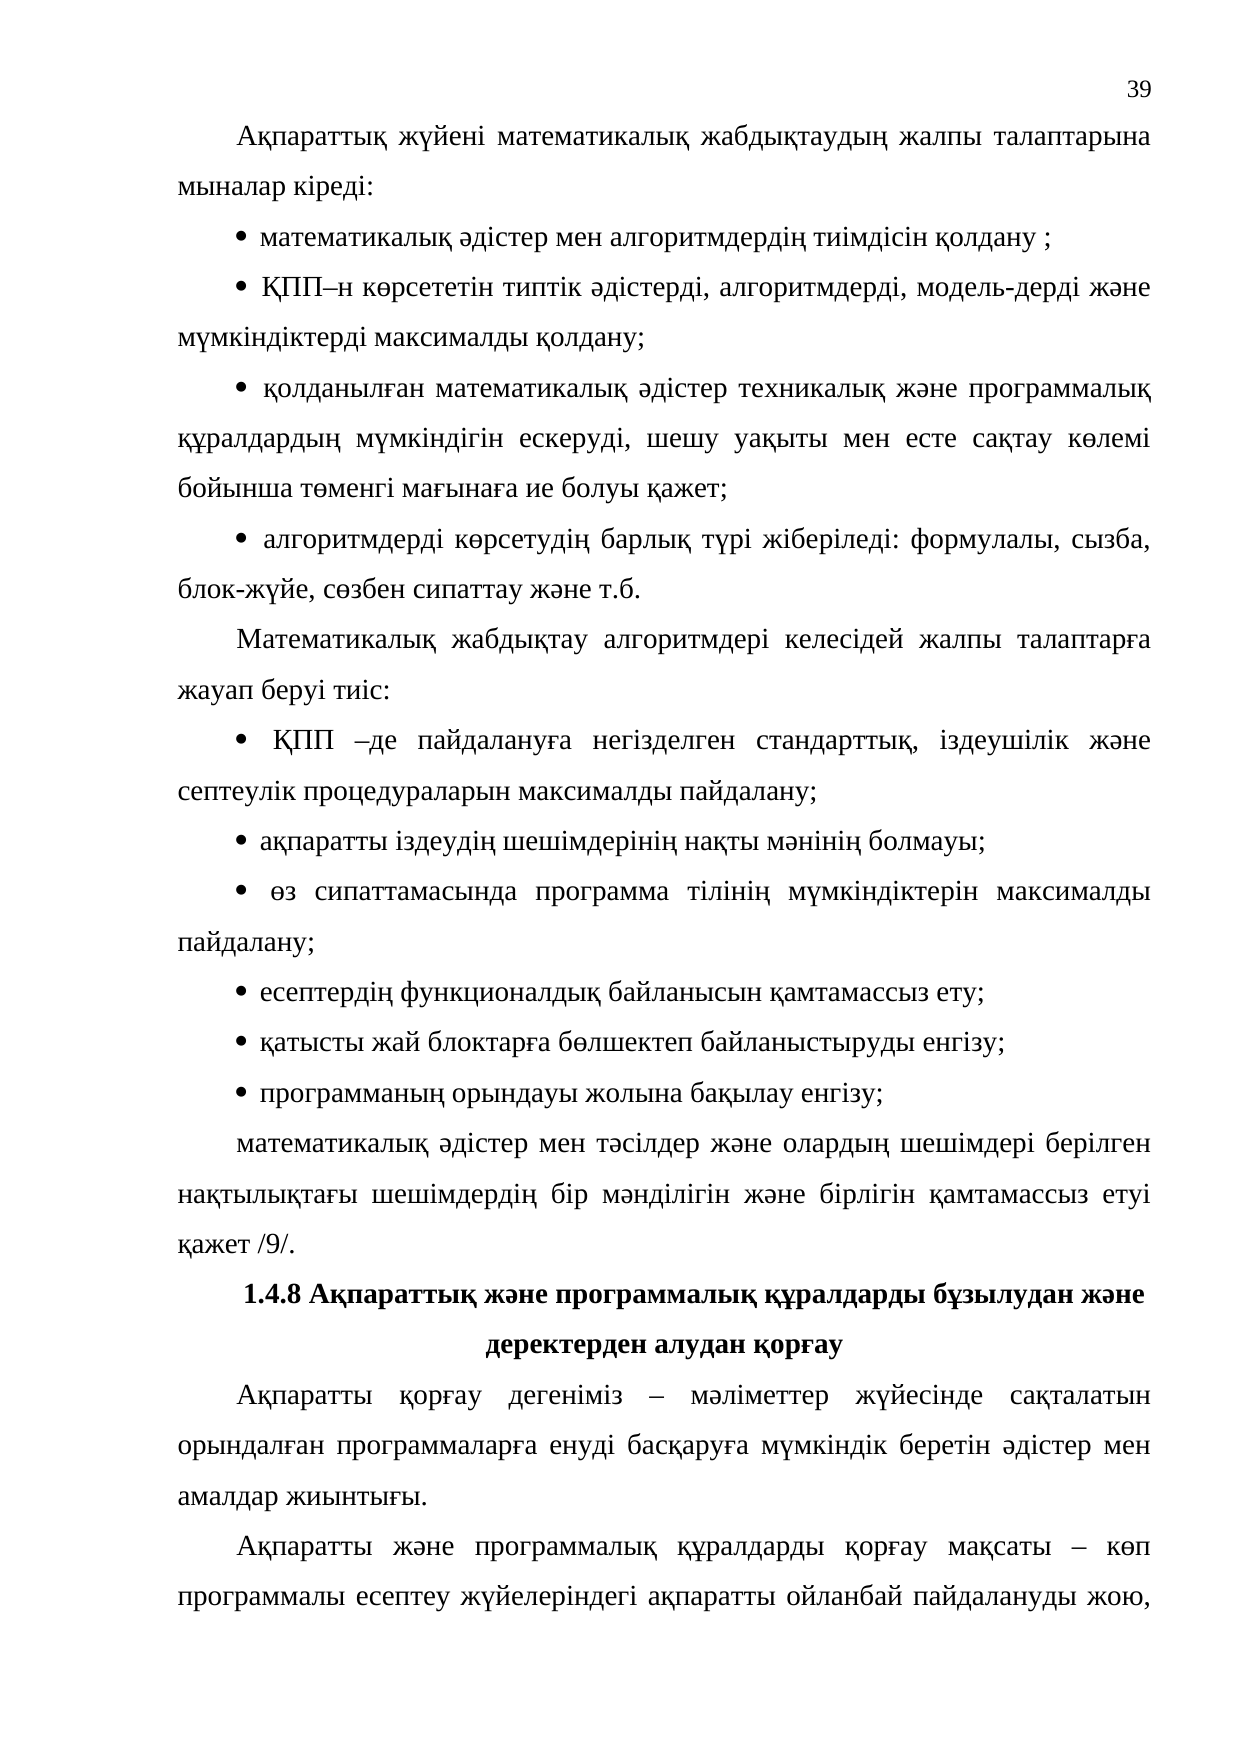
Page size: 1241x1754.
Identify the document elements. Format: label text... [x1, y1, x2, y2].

list программаның орындауы жолына бақылау енгізу; [177, 1075, 1152, 1109]
text 1.4.8 Ақпараттық және программалық құралдарды бұзылудан және деректерден алудан қорғау [177, 1276, 1152, 1360]
list ҚПП–н көрсететін типтік әдістерді, алгоритмдерді, модель-дерді және мүмкіндіктерді максималды қолдану; [177, 269, 1152, 353]
list қолданылған математикалық әдістер техникалық және программалық құралдардың мүмкіндігін ескеруді, шешу уақыты мен есте сақтау көлемі бойынша төменгі мағынаға ие болуы қажет; [177, 370, 1152, 504]
text Математикалық жабдықтау алгоритмдері келесідей жалпы талаптарға жауап беруі тиіс: [177, 622, 1152, 706]
list математикалық әдістер мен алгоритмдердің тиімдісін қолдану ; [177, 219, 1152, 252]
text Ақпаратты қорғау дегеніміз – мәліметтер жүйесінде сақталатын орындалған программаларға енуді басқаруға мүмкіндік беретін әдістер мен амалдар жиынтығы. [177, 1377, 1152, 1511]
list өз сипаттамасында программа тілінің мүмкіндіктерін максималды пайдалану; [177, 873, 1152, 957]
text Ақпараттық жүйені математикалық жабдықтаудың жалпы талаптарына мыналар кіреді: [177, 118, 1152, 202]
list ҚПП –де пайдалануға негізделген стандарттық, іздеушілік және септеулік процедураларын максималды пайдалану; [177, 722, 1152, 806]
list қатысты жай блоктарға бөлшектеп байланыстыруды енгізу; [177, 1024, 1152, 1058]
text математикалық әдістер мен тәсілдер және олардың шешімдері берілген нақтылықтағы шешімдердің бір мәнділігін және бірлігін қамтамассыз етуі қажет /9/. [177, 1125, 1152, 1259]
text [177, 1528, 1152, 1612]
list алгоритмдерді көрсетудің барлық түрі жіберіледі: формулалы, сызба, блок-жүйе, сөзбен сипаттау және т.б. [177, 521, 1152, 605]
list есептердің функционалдық байланысын қамтамассыз ету; [177, 974, 1152, 1008]
list ақпаратты іздеудің шешімдерінің нақты мәнінің болмауы; [177, 823, 1152, 857]
